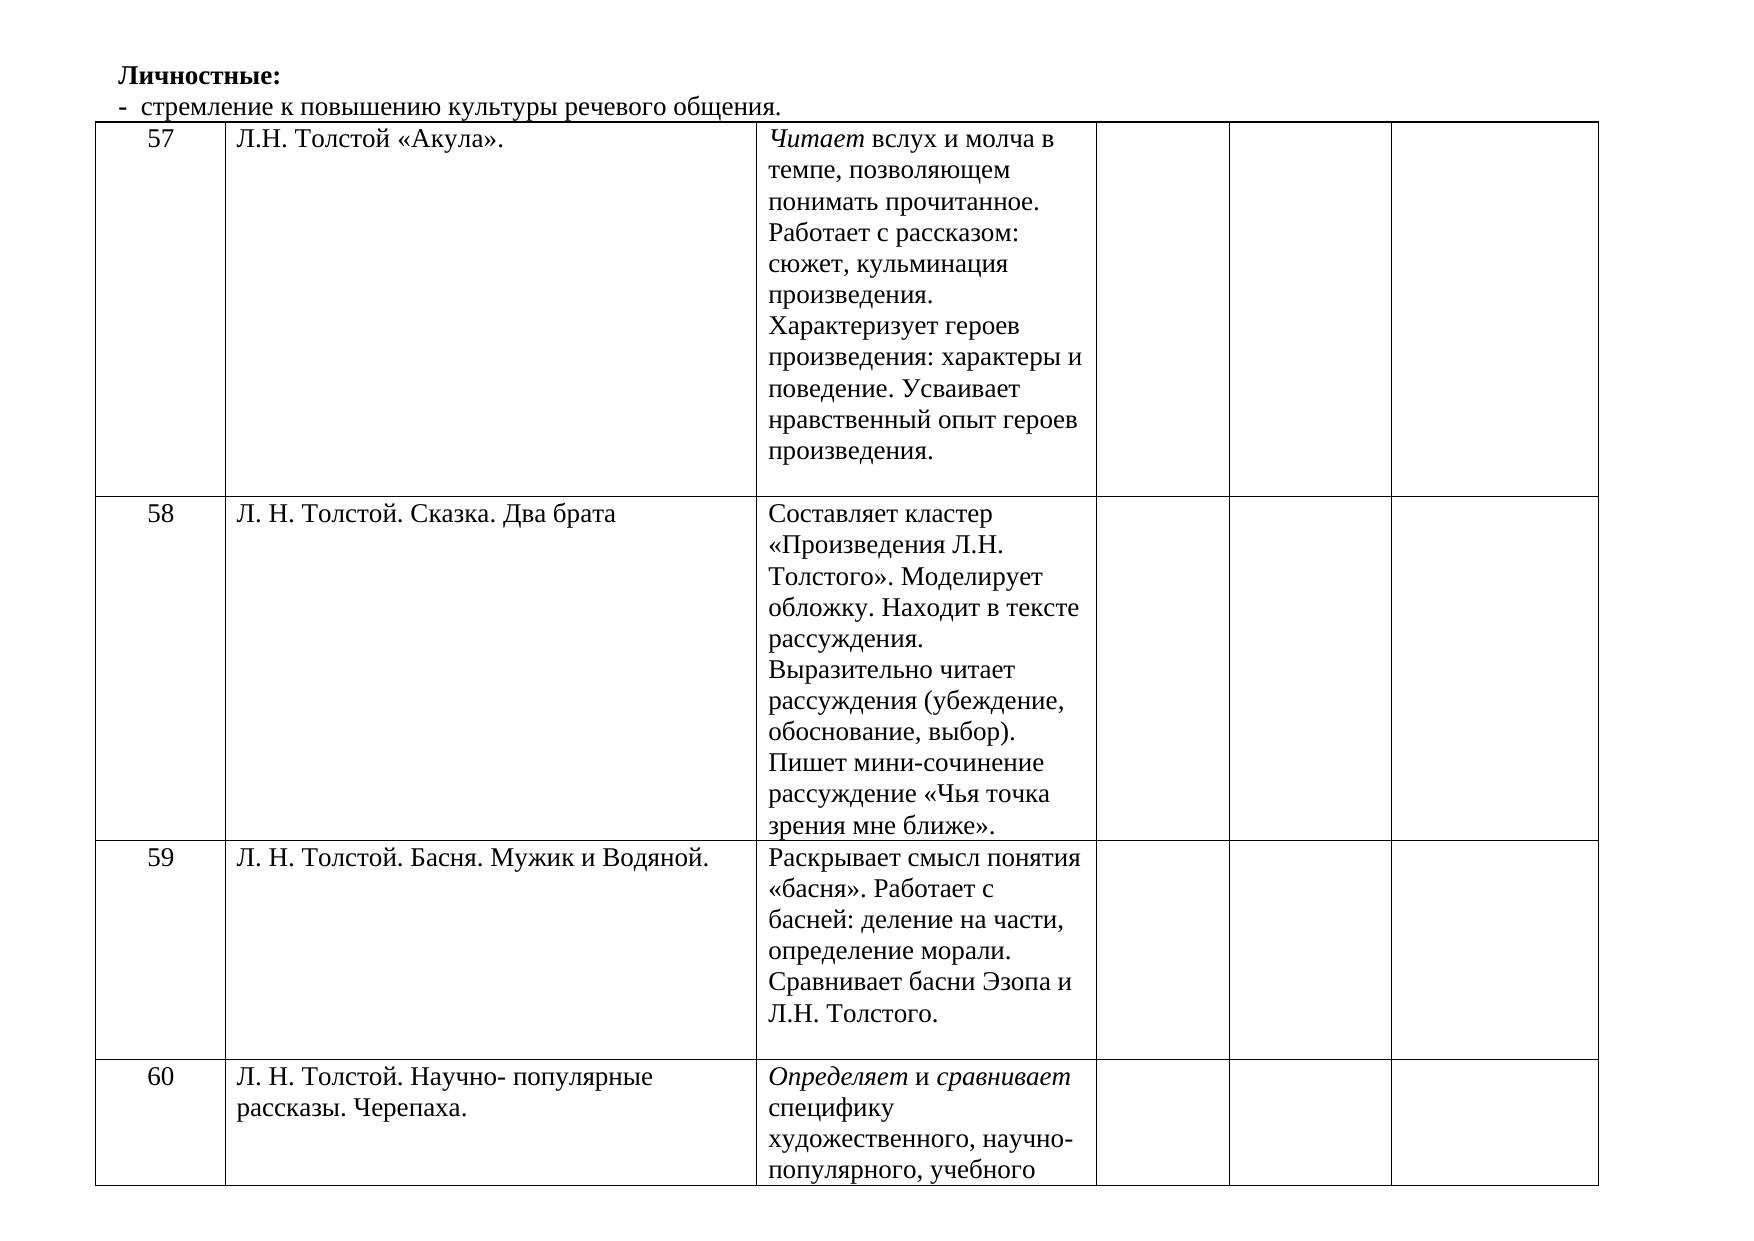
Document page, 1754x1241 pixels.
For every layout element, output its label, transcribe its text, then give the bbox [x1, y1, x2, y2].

table_header [1097, 123, 1229, 496]
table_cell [226, 1060, 756, 1184]
table_header 57 [96, 123, 225, 496]
table_cell [1392, 1060, 1598, 1184]
table_cell [1097, 1060, 1229, 1184]
table_cell 60 [96, 1060, 225, 1184]
table_cell [1230, 497, 1391, 840]
table_header [1230, 123, 1391, 496]
table_cell Раскрывает смысл понятия «басня». Работает с басней: деление на части, определение морали. Сравнивает басни Эзопа и Л.Н. Толстого. [757, 841, 1096, 1059]
table_cell Л. Н. Толстой. Сказка. Два брата [226, 497, 756, 840]
table_cell [1392, 841, 1598, 1059]
text Личностные: [118, 59, 1636, 90]
table_header Читает вслух и молча в темпе, позволяющем понимать прочитанное. Работает с рассказом: сюжет, кульминация произведения. Характеризует героев произведения: характеры и поведение. Усваивает нравственный опыт героев произведения. [757, 123, 1096, 496]
table_cell [1230, 841, 1391, 1059]
table_header [1392, 123, 1598, 496]
table_cell Составляет кластер «Произведения Л.Н. Толстого». Моделирует обложку. Находит в тексте рассуждения. Выразительно читает рассуждения (убеждение, обоснование, выбор). Пишет мини-сочинение рассуждение «Чья точка зрения мне ближе». [757, 497, 1096, 840]
table_cell [1097, 841, 1229, 1059]
table_cell 59 [96, 841, 225, 1059]
table_cell 58 [96, 497, 225, 840]
table_cell [1392, 497, 1598, 840]
text - стремление к повышению культуры речевого общения. [118, 90, 1636, 121]
table_cell Л. Н. Толстой. Басня. Мужик и Водяной. [226, 841, 756, 1059]
table_cell [1097, 497, 1229, 840]
table_header Л.Н. Толстой «Акула». [226, 123, 756, 496]
table_cell [1230, 1060, 1391, 1184]
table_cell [757, 1060, 1096, 1184]
